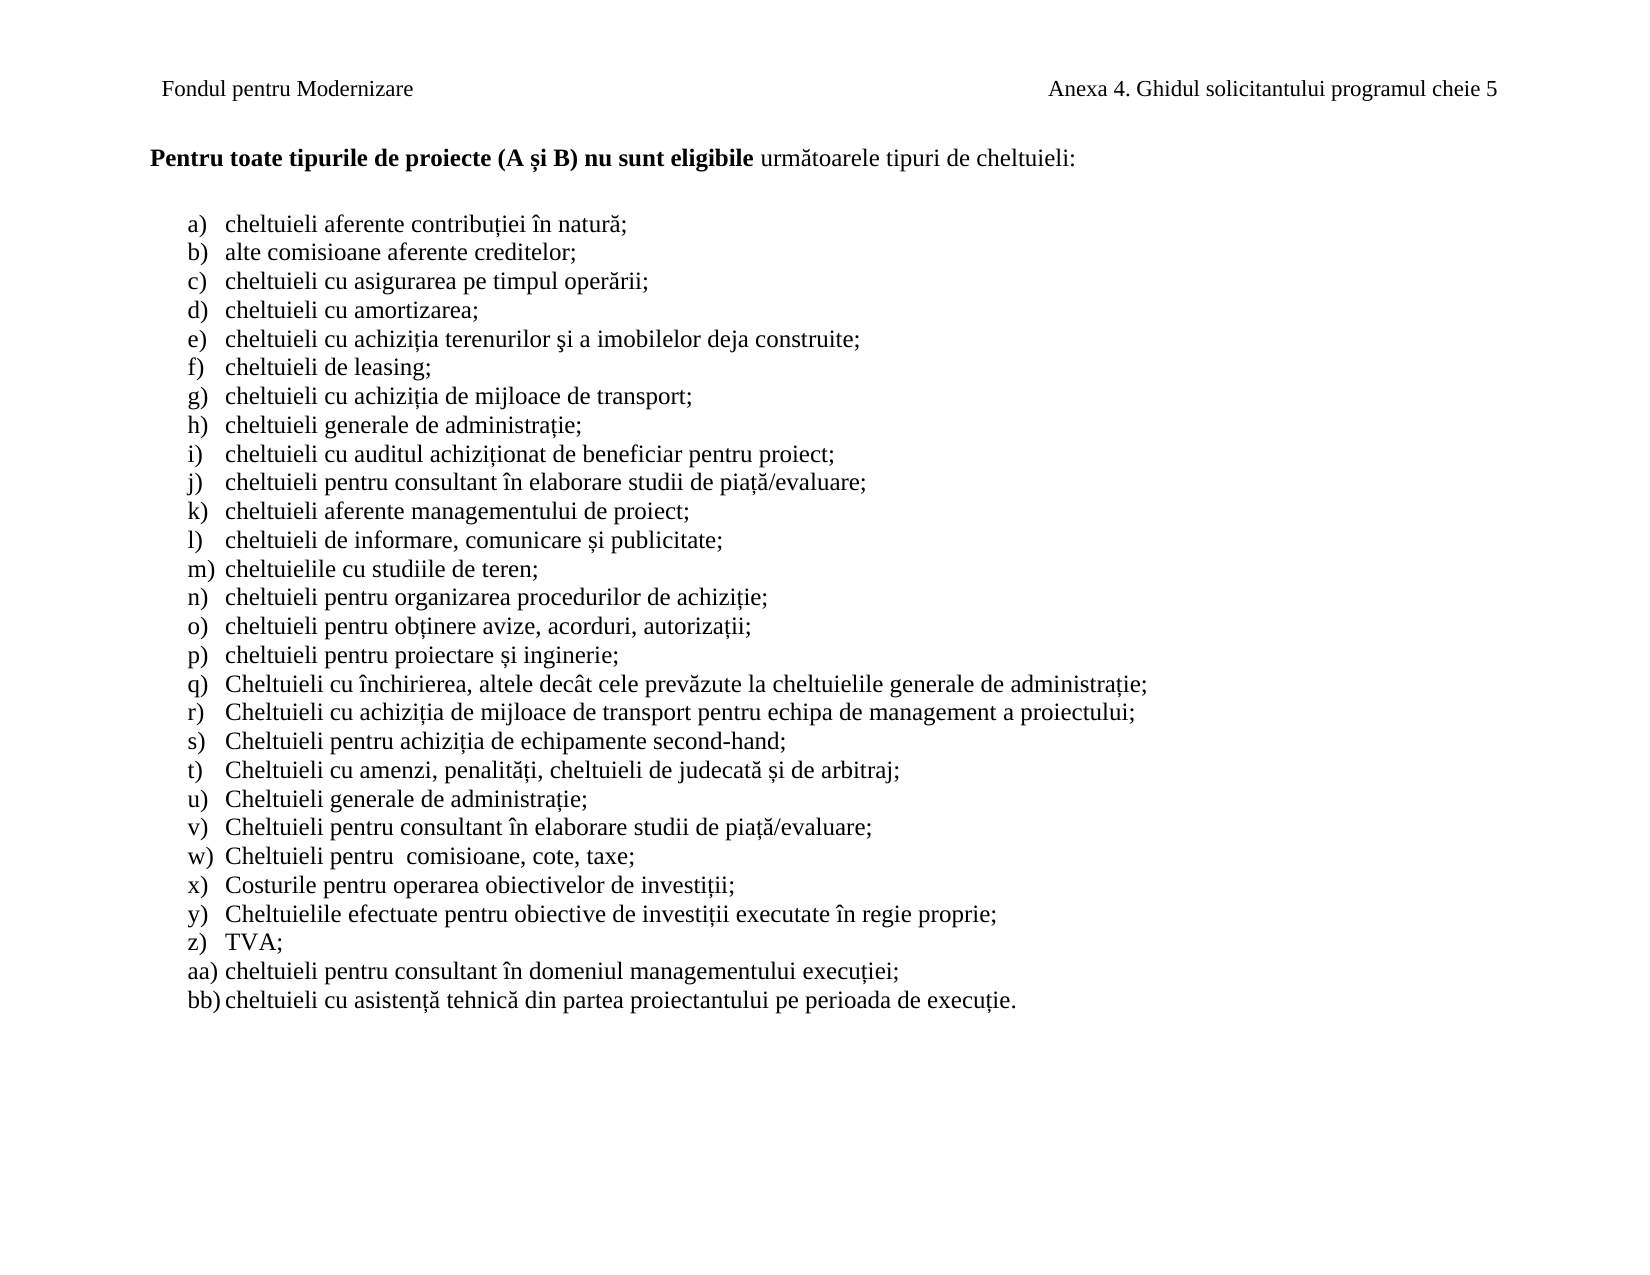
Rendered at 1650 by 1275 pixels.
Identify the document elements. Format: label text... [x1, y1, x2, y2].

list Cheltuielile efectuate pentru obiective de investiții executate în regie proprie; [187, 899, 1441, 927]
list cheltuieli cu asigurarea pe timpul operării; [187, 266, 1441, 295]
list TVA; [187, 927, 1441, 956]
list cheltuieli pentru consultant în domeniul managementului execuției; [187, 956, 1441, 985]
list cheltuieli aferente contribuției în natură; [187, 209, 1441, 237]
list cheltuieli de leasing; [187, 352, 1441, 381]
list Cheltuieli pentru consultant în elaborare studii de piață/evaluare; [187, 812, 1441, 841]
list cheltuieli pentru obținere avize, acorduri, autorizații; [187, 611, 1441, 640]
list Cheltuieli generale de administrație; [187, 784, 1441, 812]
text Pentru toate tipurile de proiecte (A și B) nu sunt eligibile următoarele tipuri de cheltuieli: [150, 143, 1500, 171]
list cheltuieli cu achiziția terenurilor şi a imobilelor deja construite; [187, 324, 1441, 352]
list cheltuieli cu asistență tehnică din partea proiectantului pe perioada de execuție. [187, 985, 1441, 1014]
list cheltuielile cu studiile de teren; [187, 554, 1441, 582]
list Cheltuieli cu închirierea, altele decât cele prevăzute la cheltuielile generale de administrație; [187, 669, 1441, 697]
list cheltuieli pentru organizarea procedurilor de achiziție; [187, 582, 1441, 611]
list cheltuieli cu amortizarea; [187, 295, 1441, 324]
list Cheltuieli cu amenzi, penalități, cheltuieli de judecată și de arbitraj; [187, 755, 1441, 784]
list Cheltuieli pentru comisioane, cote, taxe; [187, 841, 1441, 870]
list cheltuieli cu achiziția de mijloace de transport; [187, 381, 1441, 410]
list cheltuieli pentru proiectare și inginerie; [187, 640, 1441, 669]
list Costurile pentru operarea obiectivelor de investiții; [187, 870, 1441, 899]
list alte comisioane aferente creditelor; [187, 237, 1441, 266]
list cheltuieli generale de administrație; [187, 410, 1441, 439]
list Cheltuieli pentru achiziția de echipamente second-hand; [187, 726, 1441, 755]
list cheltuieli cu auditul achiziționat de beneficiar pentru proiect; [187, 439, 1441, 467]
list cheltuieli aferente managementului de proiect; [187, 496, 1441, 525]
list cheltuieli de informare, comunicare și publicitate; [187, 525, 1441, 554]
list cheltuieli pentru consultant în elaborare studii de piață/evaluare; [187, 467, 1441, 496]
list Cheltuieli cu achiziția de mijloace de transport pentru echipa de management a proiectului; [187, 697, 1441, 726]
